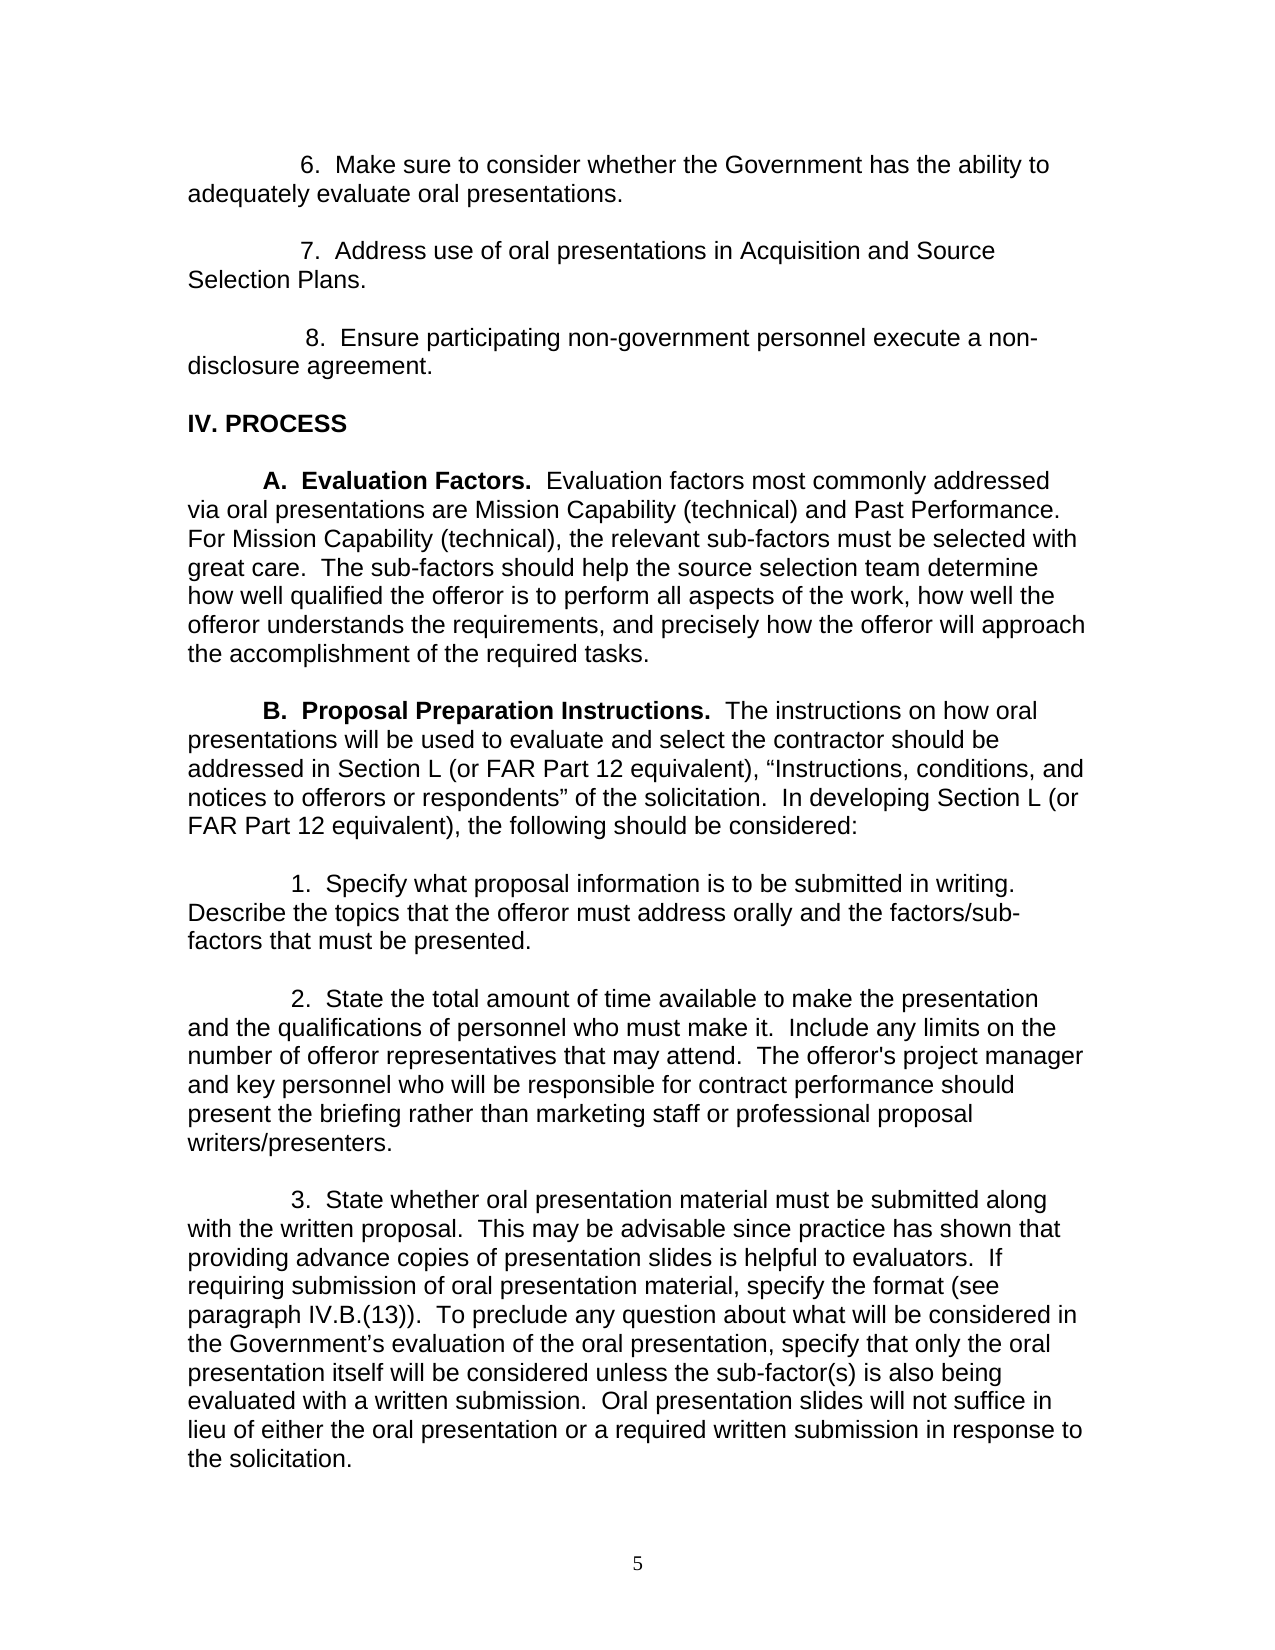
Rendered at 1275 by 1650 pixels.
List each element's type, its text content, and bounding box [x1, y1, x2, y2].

text B. Proposal Preparation Instructions. The instructions on how oral presentations will be used to evaluate and select the contractor should be addressed in Section L (or FAR Part 12 equivalent), “Instructions, conditions, and notices to offerors or respondents” of the solicitation. In developing Section L (or FAR Part 12 equivalent), the following should be considered: [187, 696, 1087, 840]
text 1. Specify what proposal information is to be submitted in writing. Describe the topics that the offeror must address orally and the factors/sub-factors that must be presented. [187, 869, 1087, 955]
text 3. State whether oral presentation material must be submitted along with the written proposal. This may be advisable since practice has shown that providing advance copies of presentation slides is helpful to evaluators. If requiring submission of oral presentation material, specify the format (see paragraph IV.B.(13)). To preclude any question about what will be considered in the Government’s evaluation of the oral presentation, specify that only the oral presentation itself will be considered unless the sub-factor(s) is also being evaluated with a written submission. Oral presentation slides will not suffice in lieu of either the oral presentation or a required written submission in response to the solicitation. [187, 1185, 1087, 1472]
text A. Evaluation Factors. Evaluation factors most commonly addressed via oral presentations are Mission Capability (technical) and Past Performance. For Mission Capability (technical), the relevant sub-factors must be selected with great care. The sub-factors should help the source selection team determine how well qualified the offeror is to perform all aspects of the work, how well the offeror understands the requirements, and precisely how the offeror will approach the accomplishment of the required tasks. [187, 466, 1087, 667]
text 2. State the total amount of time available to make the presentation and the qualifications of personnel who must make it. Include any limits on the number of offeror representatives that may attend. The offeror's project manager and key personnel who will be responsible for contract performance should present the briefing rather than marketing staff or professional proposal writers/presenters. [187, 984, 1087, 1156]
text 8. Ensure participating non-government personnel execute a non-disclosure agreement. [187, 322, 1087, 380]
text 7. Address use of oral presentations in Acquisition and Source Selection Plans. [187, 236, 1087, 294]
text IV. PROCESS [187, 409, 1087, 437]
text 6. Make sure to consider whether the Government has the ability to adequately evaluate oral presentations. [187, 150, 1087, 207]
